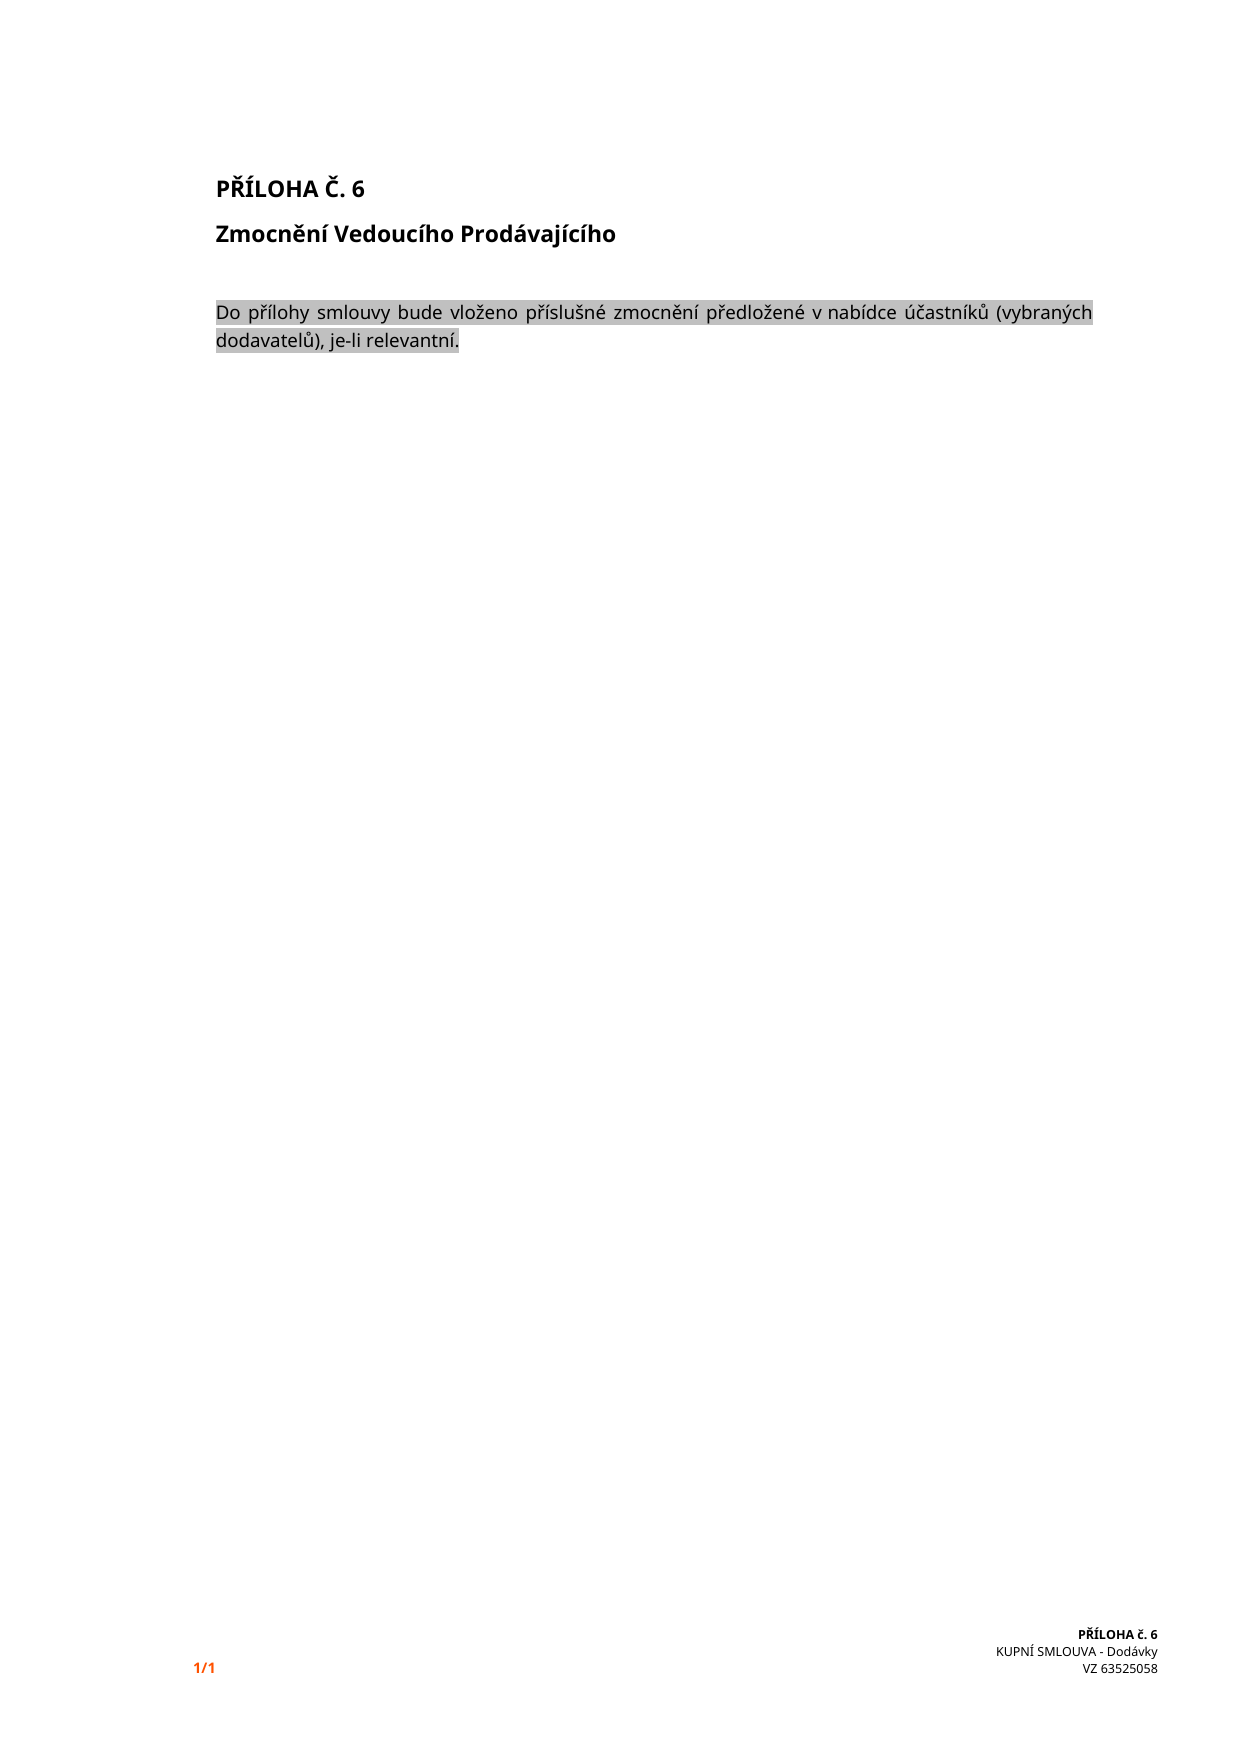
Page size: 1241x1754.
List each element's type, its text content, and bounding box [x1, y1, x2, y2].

text Do přílohy smlouvy bude vloženo příslušné zmocnění předložené v nabídce účastníků (vybraných dodavatelů), je-li relevantní. [216, 325, 1093, 353]
text Zmocnění Vedoucího Prodávajícího [216, 219, 1093, 248]
text Příloha č. 6 [216, 172, 1093, 204]
